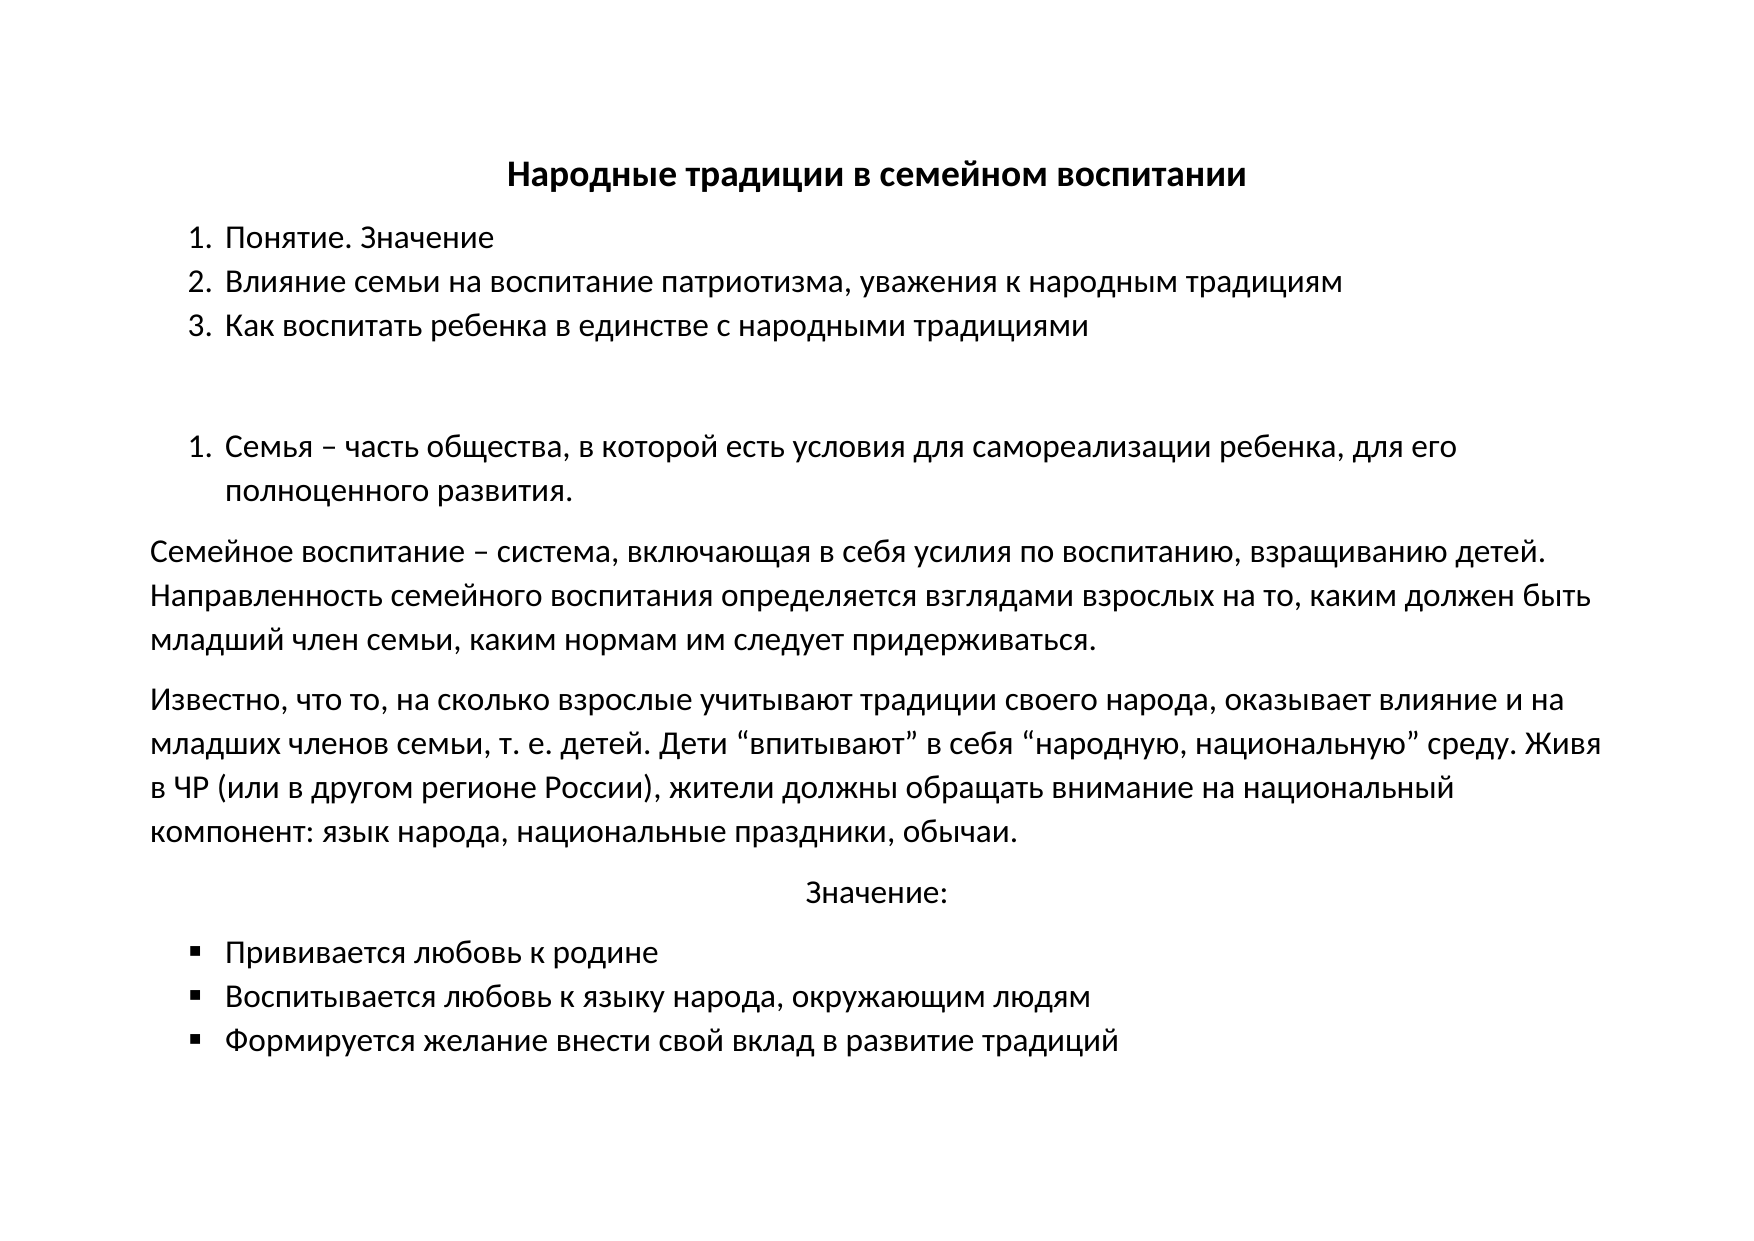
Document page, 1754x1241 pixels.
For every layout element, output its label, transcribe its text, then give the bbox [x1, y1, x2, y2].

text Семейное воспитание – система, включающая в себя усилия по воспитанию, взращиванию детей. Направленность семейного воспитания определяется взглядами взрослых на то, каким должен быть младший член семьи, каким нормам им следует придерживаться. [150, 530, 1604, 658]
list Прививается любовь к родине [187, 932, 1604, 972]
text Значение: [150, 871, 1604, 912]
list Воспитывается любовь к языку народа, окружающим людям [187, 976, 1604, 1016]
text Народные традиции в семейном воспитании [150, 150, 1604, 196]
list Понятие. Значение [187, 216, 1604, 257]
list Как воспитать ребенка в единстве с народными традициями [187, 304, 1604, 345]
list Влияние семьи на воспитание патриотизма, уважения к народным традициям [187, 260, 1604, 301]
text Известно, что то, на сколько взрослые учитывают традиции своего народа, оказывает влияние и на младших членов семьи, т. е. детей. Дети “впитывают” в себя “народную, национальную” среду. Живя в ЧР (или в другом регионе России), жители должны обращать внимание на национальный компонент: язык народа, национальные праздники, обычаи. [150, 678, 1604, 851]
list Семья – часть общества, в которой есть условия для самореализации ребенка, для его полноценного развития. [187, 425, 1604, 510]
list Формируется желание внести свой вклад в развитие традиций [187, 1019, 1604, 1060]
